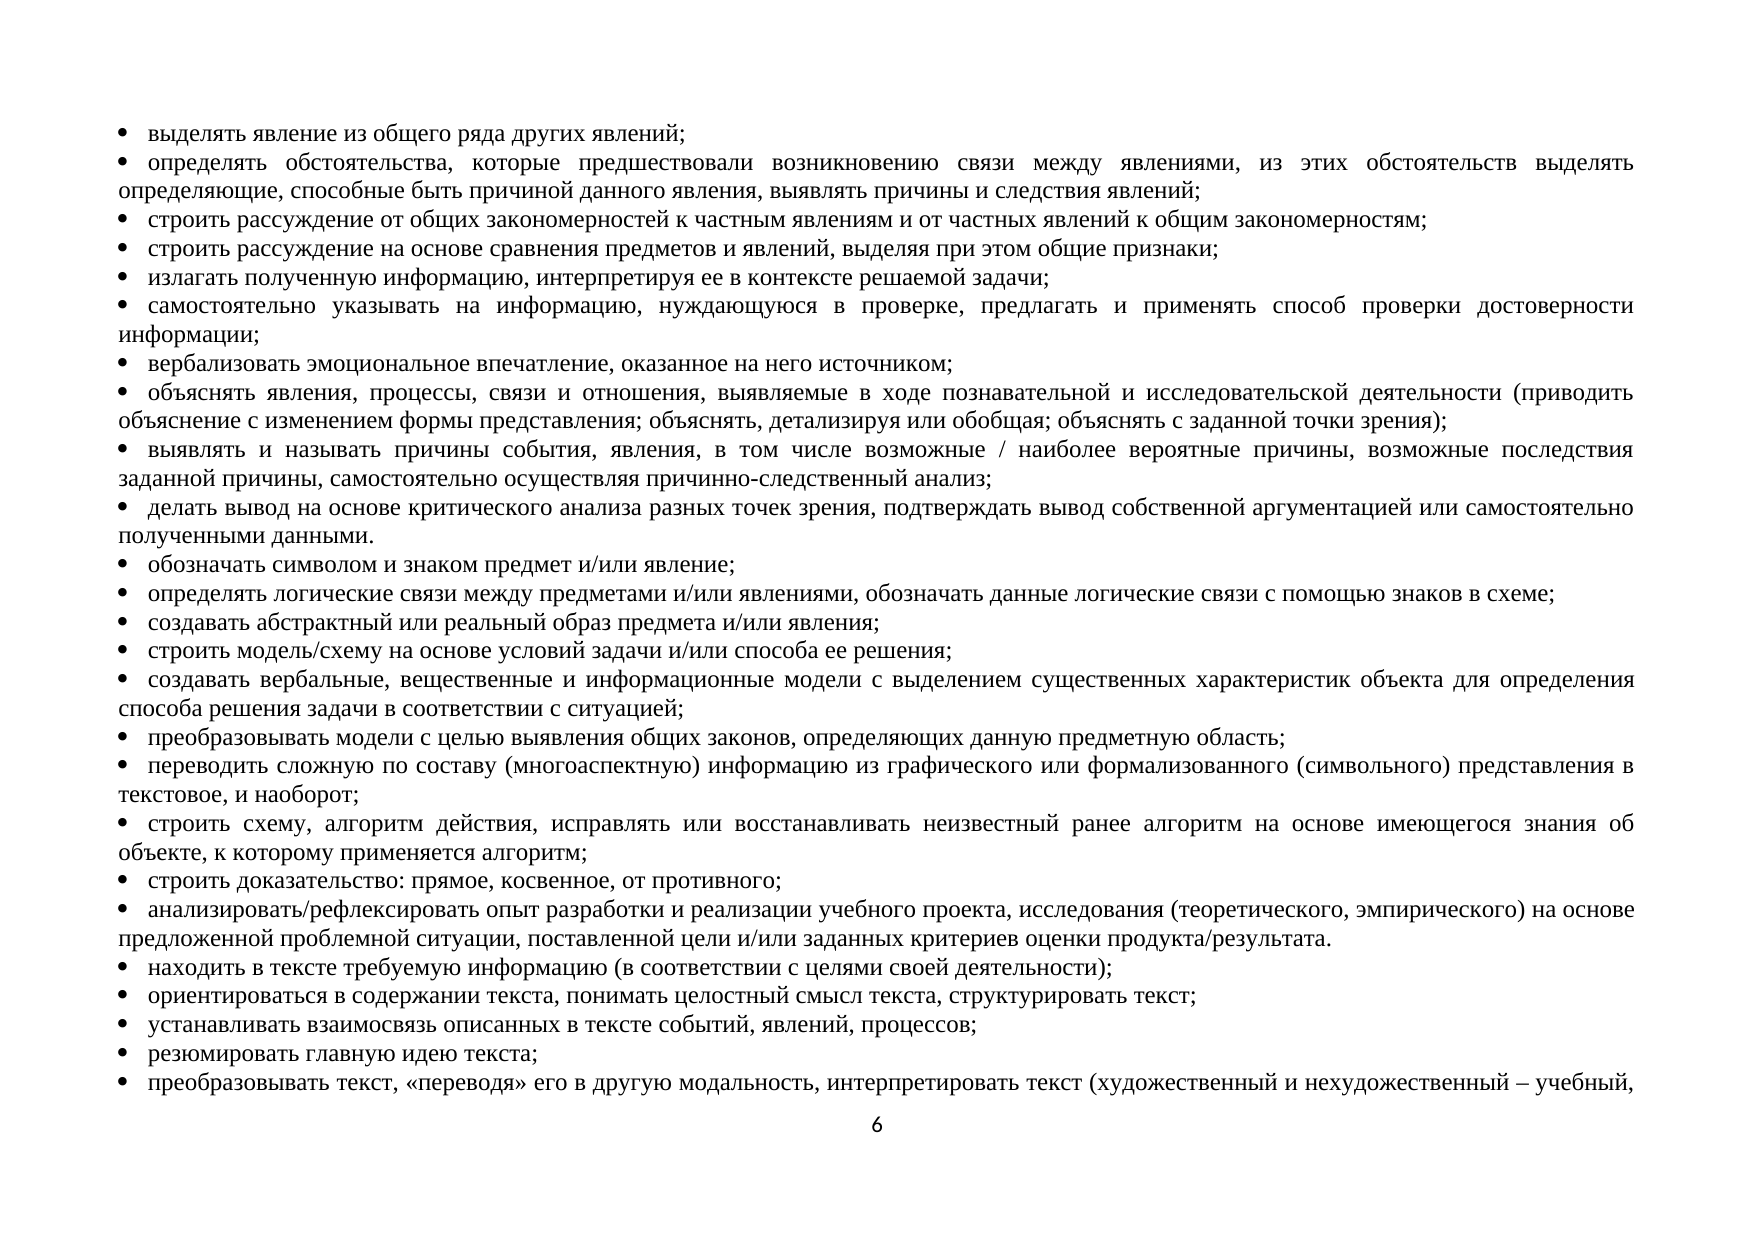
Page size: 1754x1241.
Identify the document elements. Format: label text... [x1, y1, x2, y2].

list анализировать/рефлексировать опыт разработки и реализации учебного проекта, исследования (теоретического, эмпирического) на основе предложенной проблемной ситуации, поставленной цели и/или заданных критериев оценки продукта/результата. [118, 894, 1636, 952]
list определять логические связи между предметами и/или явлениями, обозначать данные логические связи с помощью знаков в схеме; [118, 578, 1636, 607]
list выявлять и называть причины события, явления, в том числе возможные / наиболее вероятные причины, возможные последствия заданной причины, самостоятельно осуществляя причинно-следственный анализ; [118, 434, 1636, 492]
list строить модель/схему на основе условий задачи и/или способа ее решения; [118, 636, 1636, 664]
list излагать полученную информацию, интерпретируя ее в контексте решаемой задачи; [118, 262, 1636, 291]
list выделять явление из общего ряда других явлений; [118, 118, 1636, 147]
list строить схему, алгоритм действия, исправлять или восстанавливать неизвестный ранее алгоритм на основе имеющегося знания об объекте, к которому применяется алгоритм; [118, 808, 1636, 866]
list вербализовать эмоциональное впечатление, оказанное на него источником; [118, 348, 1636, 377]
list строить рассуждение на основе сравнения предметов и явлений, выделяя при этом общие признаки; [118, 233, 1636, 262]
list создавать вербальные, вещественные и информационные модели с выделением существенных характеристик объекта для определения способа решения задачи в соответствии с ситуацией; [118, 664, 1636, 722]
list переводить сложную по составу (многоаспектную) информацию из графического или формализованного (символьного) представления в текстовое, и наоборот; [118, 751, 1636, 808]
list преобразовывать модели с целью выявления общих законов, определяющих данную предметную область; [118, 722, 1636, 751]
list создавать абстрактный или реальный образ предмета и/или явления; [118, 607, 1636, 636]
list ориентироваться в содержании текста, понимать целостный смысл текста, структурировать текст; [118, 981, 1636, 1009]
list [118, 1067, 1636, 1096]
list объяснять явления, процессы, связи и отношения, выявляемые в ходе познавательной и исследовательской деятельности (приводить объяснение с изменением формы представления; объяснять, детализируя или обобщая; объяснять с заданной точки зрения); [118, 377, 1636, 434]
list резюмировать главную идею текста; [118, 1038, 1636, 1067]
list делать вывод на основе критического анализа разных точек зрения, подтверждать вывод собственной аргументацией или самостоятельно полученными данными. [118, 492, 1636, 549]
list самостоятельно указывать на информацию, нуждающуюся в проверке, предлагать и применять способ проверки достоверности информации; [118, 291, 1636, 348]
list находить в тексте требуемую информацию (в соответствии с целями своей деятельности); [118, 952, 1636, 981]
list устанавливать взаимосвязь описанных в тексте событий, явлений, процессов; [118, 1009, 1636, 1038]
list строить доказательство: прямое, косвенное, от противного; [118, 866, 1636, 894]
list обозначать символом и знаком предмет и/или явление; [118, 549, 1636, 578]
list строить рассуждение от общих закономерностей к частным явлениям и от частных явлений к общим закономерностям; [118, 204, 1636, 233]
list определять обстоятельства, которые предшествовали возникновению связи между явлениями, из этих обстоятельств выделять определяющие, способные быть причиной данного явления, выявлять причины и следствия явлений; [118, 147, 1636, 204]
